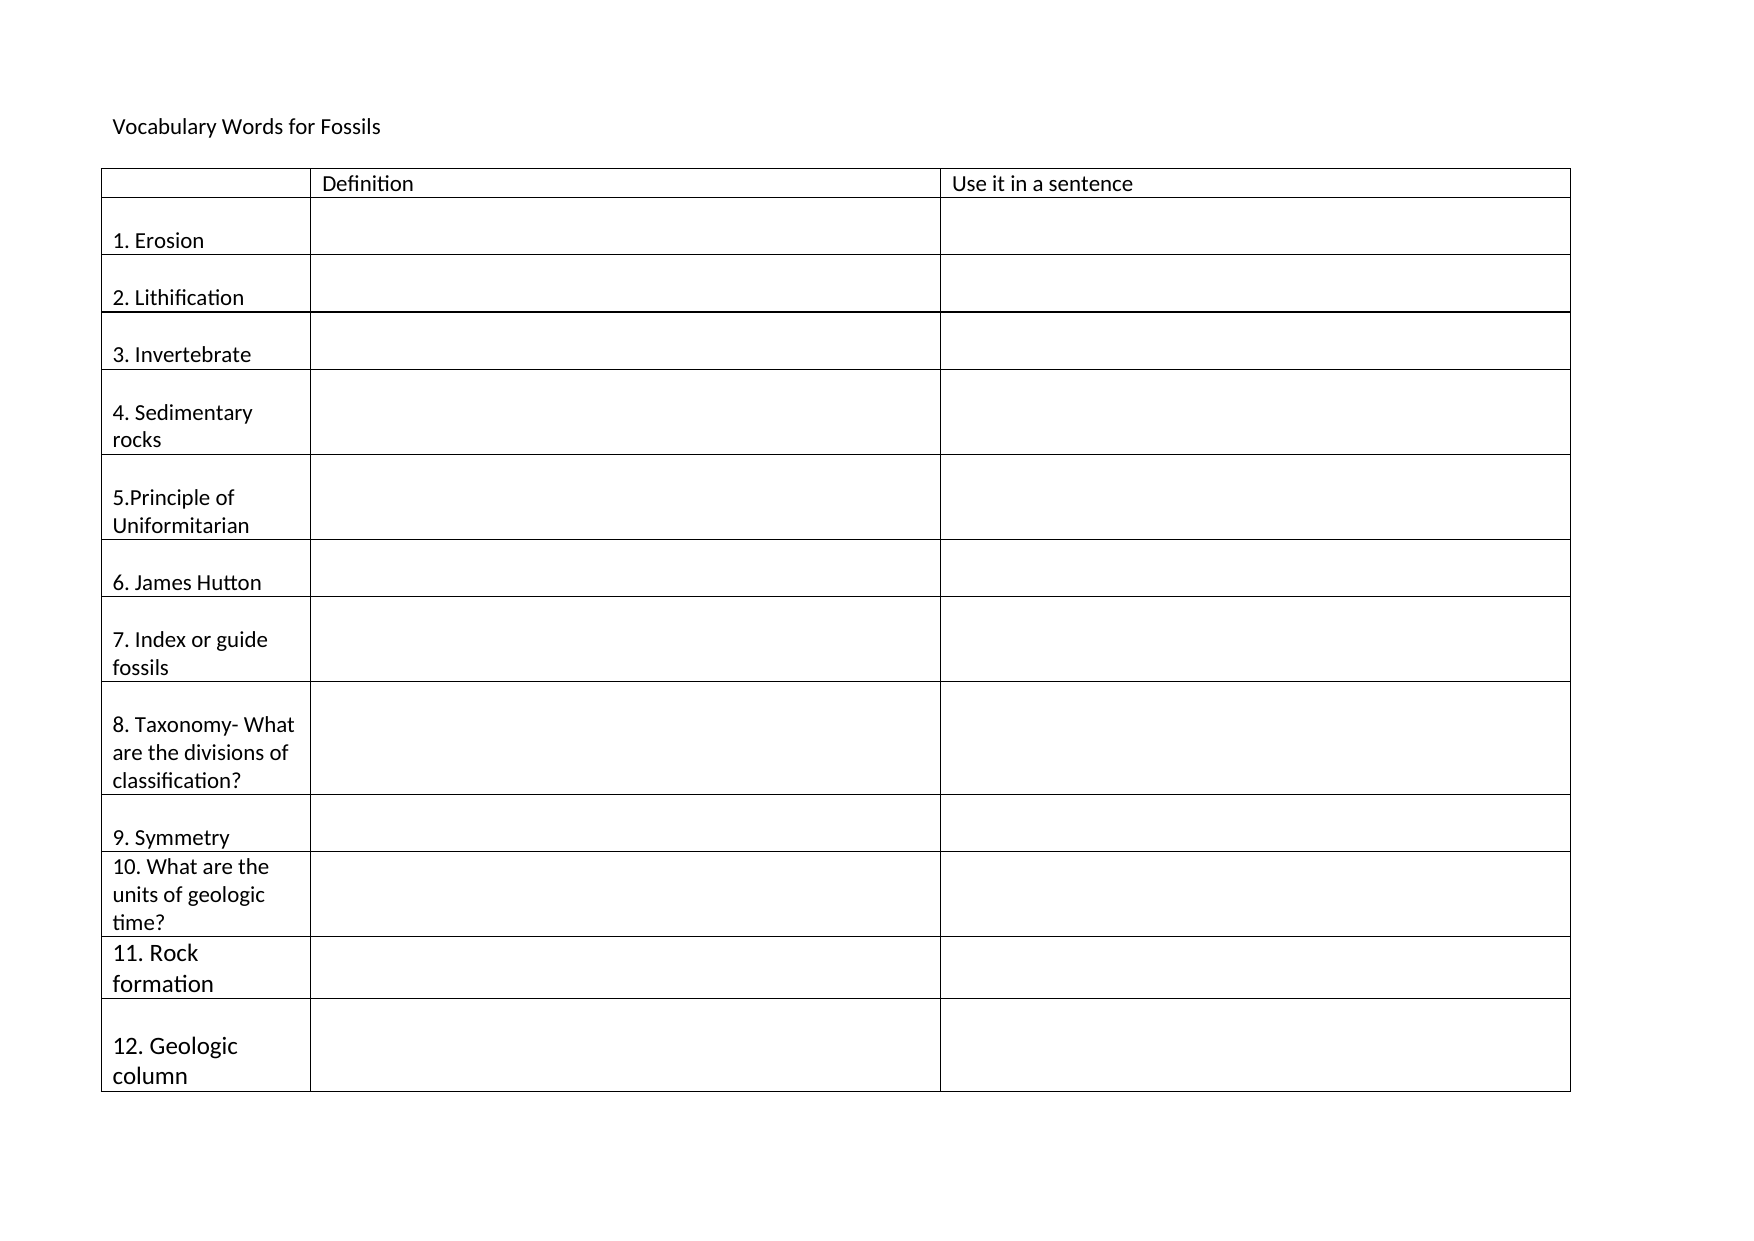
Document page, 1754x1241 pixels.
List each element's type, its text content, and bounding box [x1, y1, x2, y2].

table_cell [941, 937, 1570, 998]
table_cell 10. What are the units of geologic time? [102, 852, 310, 936]
table_cell 1. Erosion [102, 198, 310, 254]
table_cell [941, 540, 1570, 596]
table_header Use it in a sentence [941, 169, 1570, 197]
table_cell [311, 852, 940, 936]
table_cell [941, 313, 1570, 368]
table_cell 5.Principle of Uniformitarian [102, 455, 310, 539]
table_cell [311, 455, 940, 539]
table_cell [311, 682, 940, 794]
text Vocabulary Words for Fossils [112, 112, 1642, 140]
table_cell 8. Taxonomy- What are the divisions of classification? [102, 682, 310, 794]
table_cell 3. Invertebrate [102, 313, 310, 368]
table_cell [941, 597, 1570, 681]
table_cell [941, 255, 1570, 311]
table_cell [941, 999, 1570, 1091]
table_cell [941, 198, 1570, 254]
table_cell [941, 370, 1570, 454]
table_cell [941, 795, 1570, 851]
table_cell [941, 852, 1570, 936]
table_cell [311, 795, 940, 851]
table_cell [941, 455, 1570, 539]
table_cell [311, 255, 940, 311]
table_cell [311, 937, 940, 998]
table_cell [311, 370, 940, 454]
table_cell 9. Symmetry [102, 795, 310, 851]
table_header Definition [311, 169, 940, 197]
table_cell 4. Sedimentary rocks [102, 370, 310, 454]
table_cell 12. Geologic column [102, 999, 310, 1091]
table_cell [311, 540, 940, 596]
table_cell 11. Rock formation [102, 937, 310, 998]
table_cell [311, 198, 940, 254]
table_cell [941, 682, 1570, 794]
table_cell 2. Lithification [102, 255, 310, 311]
table_header [102, 169, 310, 197]
table_cell [311, 313, 940, 368]
table_cell [311, 999, 940, 1091]
table_cell [311, 597, 940, 681]
table_cell 7. Index or guide fossils [102, 597, 310, 681]
table_cell 6. James Hutton [102, 540, 310, 596]
